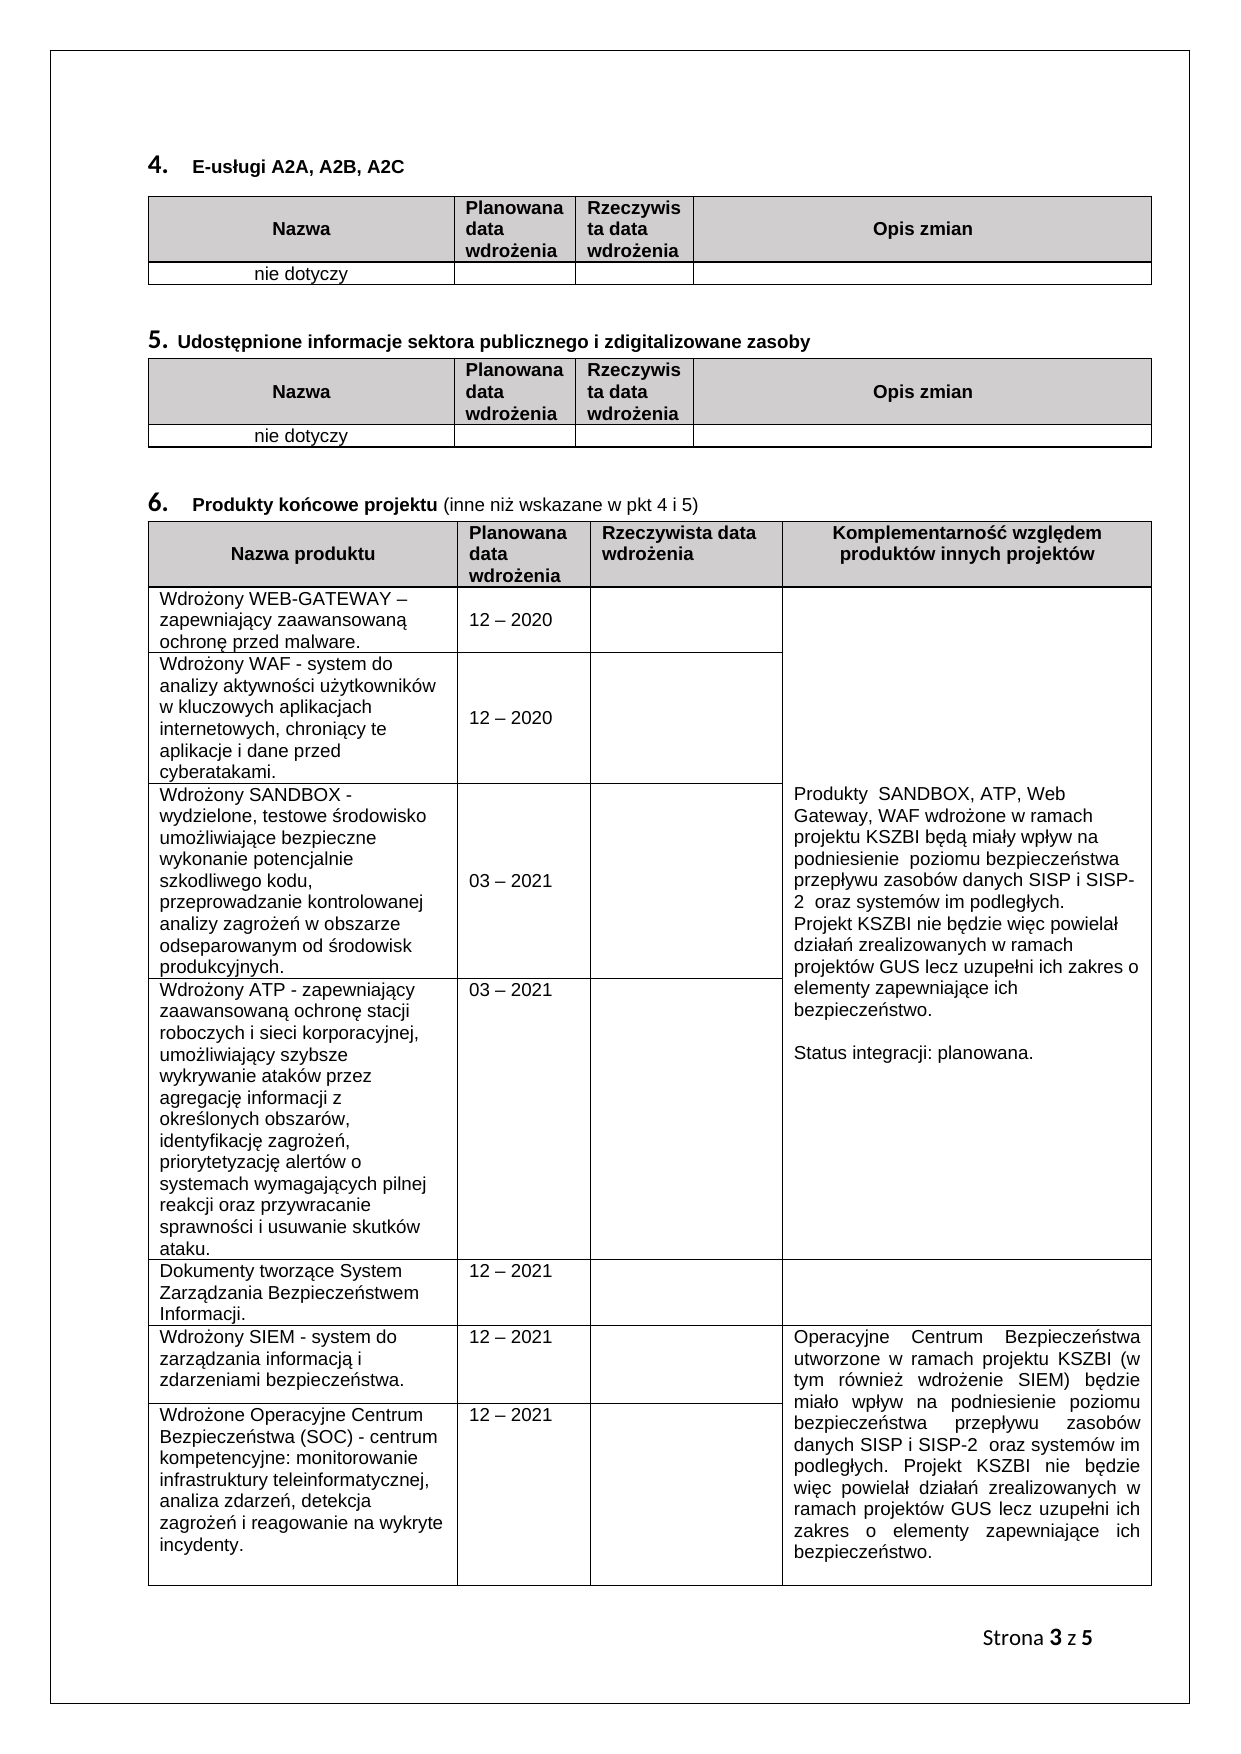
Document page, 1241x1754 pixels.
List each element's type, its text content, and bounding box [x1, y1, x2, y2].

table_cell Wdrożony WAF - system do analizy aktywności użytkowników w kluczowych aplikacjach internetowych, chroniący te aplikacje i dane przed cyberatakami. [149, 653, 457, 782]
table_cell 12 – 2021 [458, 1326, 590, 1403]
table_cell 12 – 2021 [458, 1404, 590, 1584]
table_cell [455, 263, 575, 284]
table_header Planowana data wdrożenia [458, 522, 590, 586]
table_cell nie dotyczy [149, 263, 454, 284]
table_cell Dokumenty tworzące System Zarządzania Bezpieczeństwem Informacji. [149, 1260, 457, 1325]
table_header Nazwa [149, 197, 454, 261]
table_cell nie dotyczy [149, 425, 454, 446]
table_cell Produkty SANDBOX, ATP, Web Gateway, WAF wdrożone w ramach projektu KSZBI będą miały wpływ na podniesienie poziomu bezpieczeństwa przepływu zasobów danych SISP i SISP-2 oraz systemów im podległych. Projekt KSZBI nie będzie więc powielał działań zrealizowanych w ramach projektów GUS lecz uzupełni ich zakres o elementy zapewniające ich bezpieczeństwo. Status integracji: planowana. [783, 588, 1151, 1259]
table_cell [591, 1260, 782, 1325]
table_cell Wdrożony WEB-GATEWAY – zapewniający zaawansowaną ochronę przed malware. [149, 588, 457, 652]
table_cell 12 – 2020 [458, 653, 590, 782]
table_cell Operacyjne Centrum Bezpieczeństwa utworzone w ramach projektu KSZBI (w tym również wdrożenie SIEM) będzie miało wpływ na podniesienie poziomu bezpieczeństwa przepływu zasobów danych SISP i SISP-2 oraz systemów im podległych. Projekt KSZBI nie będzie więc powielał działań zrealizowanych w ramach projektów GUS lecz uzupełni ich zakres o elementy zapewniające ich bezpieczeństwo. Wdrożenie SOC w ramach projektu KSZBI będzie komplementarne również z obecnie planowanym projektem Ministerstwa Cyfryzacji - Wspólna Infrastruktura Informacyjna Państwa (WIIP). Wdrożenie KSZBI z budową własnego SOC wpisuje się we Wspólną Infrastrukturę Informacyjną Państwa. GUS dzięki produktom KSZBI oraz współpracy z COI i NASK PIB, który będzie wsparciem dla II i III linii SOC w zakresie usług infrastrukturalnych, stanie się ważnym elementem infrastruktury WIIP. Status integracji: planowana [783, 1326, 1151, 1584]
table_cell Wdrożony SIEM - system do zarządzania informacją i zdarzeniami bezpieczeństwa. [149, 1326, 457, 1403]
table_cell [591, 784, 782, 978]
table_cell Wdrożony SANDBOX - wydzielone, testowe środowisko umożliwiające bezpieczne wykonanie potencjalnie szkodliwego kodu, przeprowadzanie kontrolowanej analizy zagrożeń w obszarze odseparowanym od środowisk produkcyjnych. [149, 784, 457, 978]
table_cell [591, 653, 782, 782]
table_cell [591, 979, 782, 1259]
table_cell 12 – 2021 [458, 1260, 590, 1325]
table_cell [455, 425, 575, 446]
table_header Planowana data wdrożenia [455, 197, 575, 261]
table_header Opis zmian [694, 359, 1151, 424]
table_header Komplementarność względem produktów innych projektów [783, 522, 1151, 586]
table_cell [694, 263, 1151, 284]
subtitle Udostępnione informacje sektora publicznego i zdigitalizowane zasoby [148, 322, 1093, 356]
table_cell [783, 1260, 1151, 1325]
table_header Rzeczywista data wdrożenia [576, 197, 693, 261]
table_cell 03 – 2021 [458, 784, 590, 978]
table_cell 03 – 2021 [458, 979, 590, 1259]
subtitle E-usługi A2A, A2B, A2C [148, 147, 1093, 181]
table_header Nazwa [149, 359, 454, 424]
table_header Rzeczywista data wdrożenia [576, 359, 693, 424]
table_cell [694, 425, 1151, 446]
table_header Planowana data wdrożenia [455, 359, 575, 424]
table_cell 12 – 2020 [458, 588, 590, 652]
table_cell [149, 1404, 457, 1584]
table_cell Wdrożony ATP - zapewniający zaawansowaną ochronę stacji roboczych i sieci korporacyjnej, umożliwiający szybsze wykrywanie ataków przez agregację informacji z określonych obszarów, identyfikację zagrożeń, priorytetyzację alertów o systemach wymagających pilnej reakcji oraz przywracanie sprawności i usuwanie skutków ataku. [149, 979, 457, 1259]
table_cell [591, 588, 782, 652]
table_header Opis zmian [694, 197, 1151, 261]
table_cell [576, 425, 693, 446]
table_header Nazwa produktu [149, 522, 457, 586]
subtitle Produkty końcowe projektu (inne niż wskazane w pkt 4 i 5) [148, 485, 1093, 518]
table_cell [591, 1404, 782, 1584]
table_cell [576, 263, 693, 284]
table_header Rzeczywista data wdrożenia [591, 522, 782, 586]
table_cell [591, 1326, 782, 1403]
